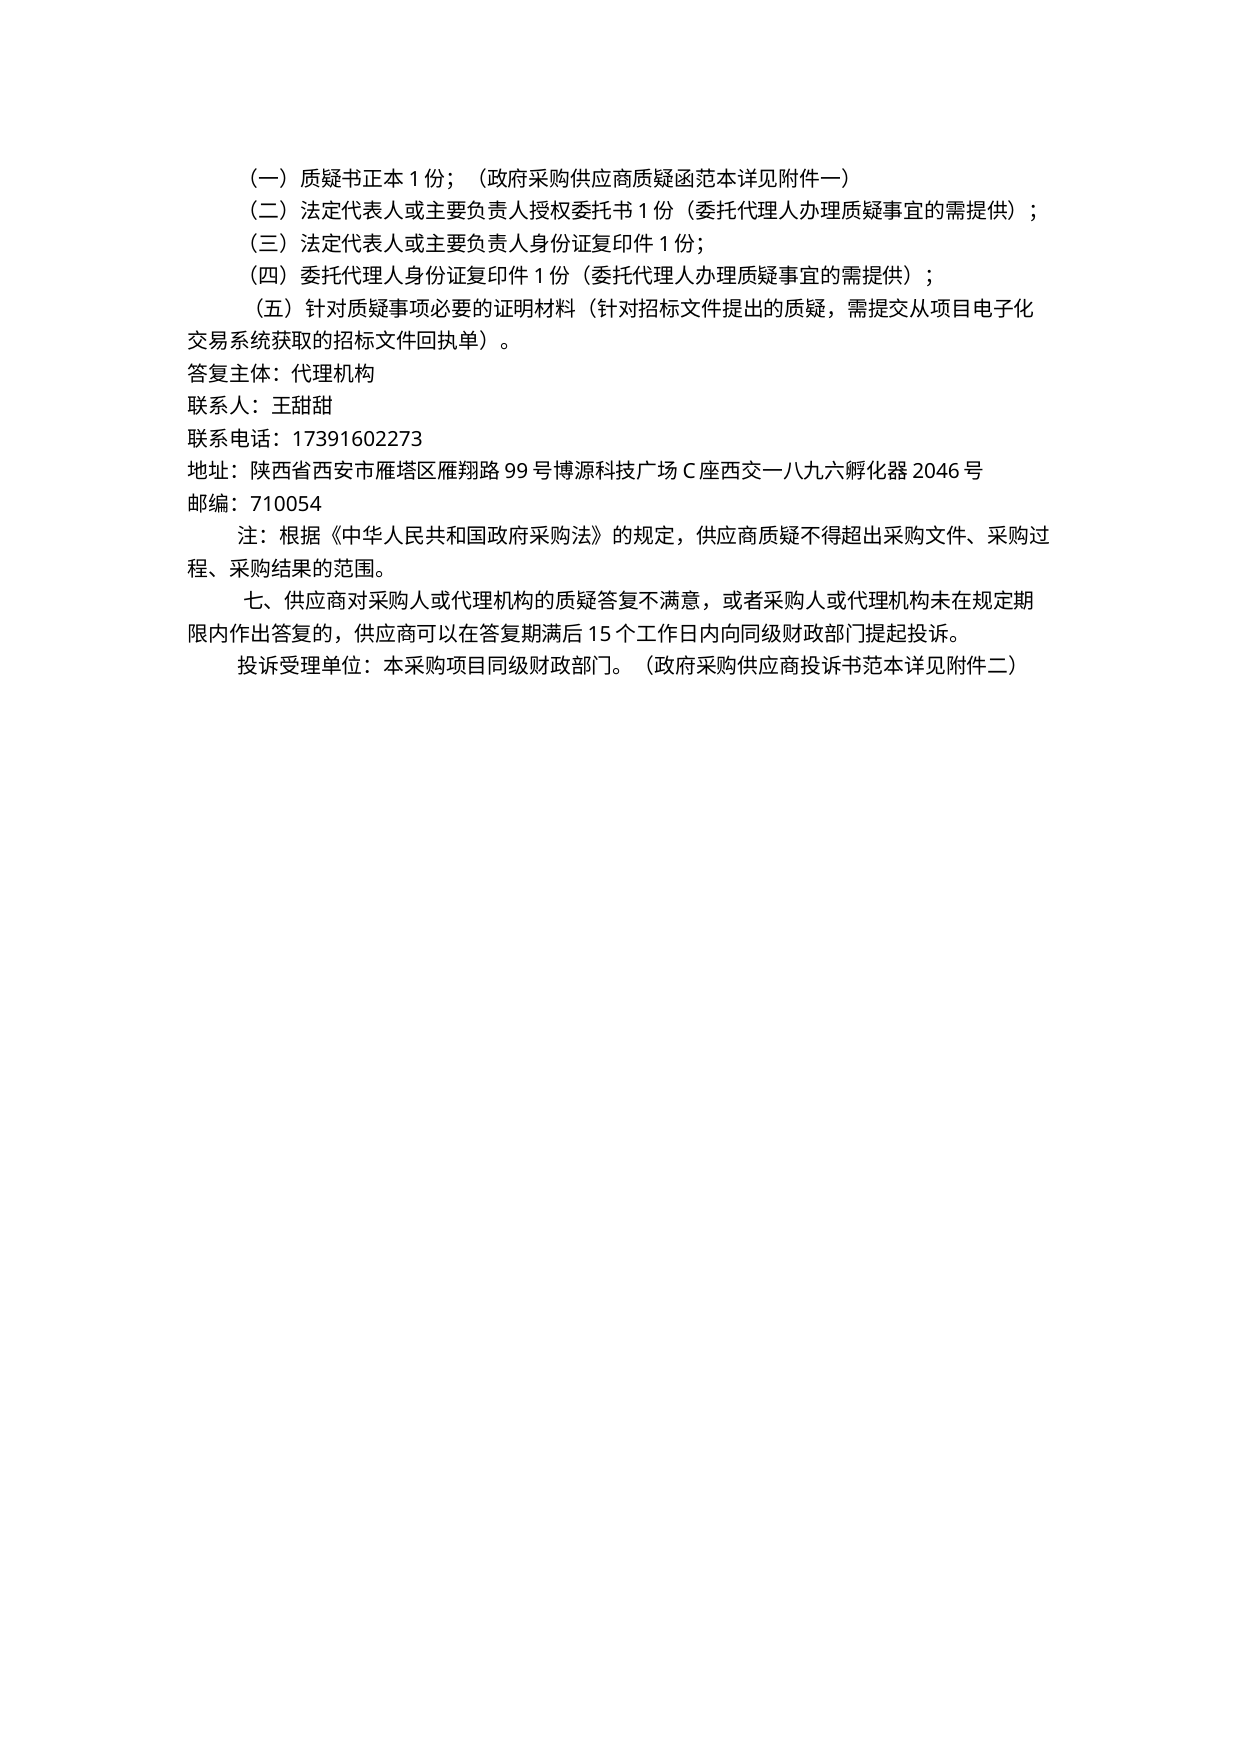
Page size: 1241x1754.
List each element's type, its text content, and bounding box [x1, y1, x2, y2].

text （三）法定代表人或主要负责人身份证复印件1份； [187, 227, 1053, 259]
text （四）委托代理人身份证复印件1份（委托代理人办理质疑事宜的需提供）； [187, 259, 1053, 292]
text 注：根据《中华人民共和国政府采购法》的规定，供应商质疑不得超出采购文件、采购过程、采购结果的范围。 [187, 519, 1053, 584]
text 答复主体：代理机构 [187, 357, 1053, 389]
text 投诉受理单位：本采购项目同级财政部门。（政府采购供应商投诉书范本详见附件二） [187, 649, 1053, 682]
text 联系电话：17391602273 [187, 422, 1053, 454]
text （五）针对质疑事项必要的证明材料（针对招标文件提出的质疑，需提交从项目电子化交易系统获取的招标文件回执单）。 [187, 292, 1053, 357]
text （一）质疑书正本1份；（政府采购供应商质疑函范本详见附件一） [187, 162, 1053, 194]
text 邮编：710054 [187, 487, 1053, 519]
text 七、供应商对采购人或代理机构的质疑答复不满意，或者采购人或代理机构未在规定期限内作出答复的，供应商可以在答复期满后15个工作日内向同级财政部门提起投诉。 [187, 584, 1053, 649]
text 地址：陕西省西安市雁塔区雁翔路99号博源科技广场C座西交一八九六孵化器2046号 [187, 454, 1053, 487]
text 联系人：王甜甜 [187, 389, 1053, 422]
text （二）法定代表人或主要负责人授权委托书1份（委托代理人办理质疑事宜的需提供）； [187, 194, 1053, 227]
